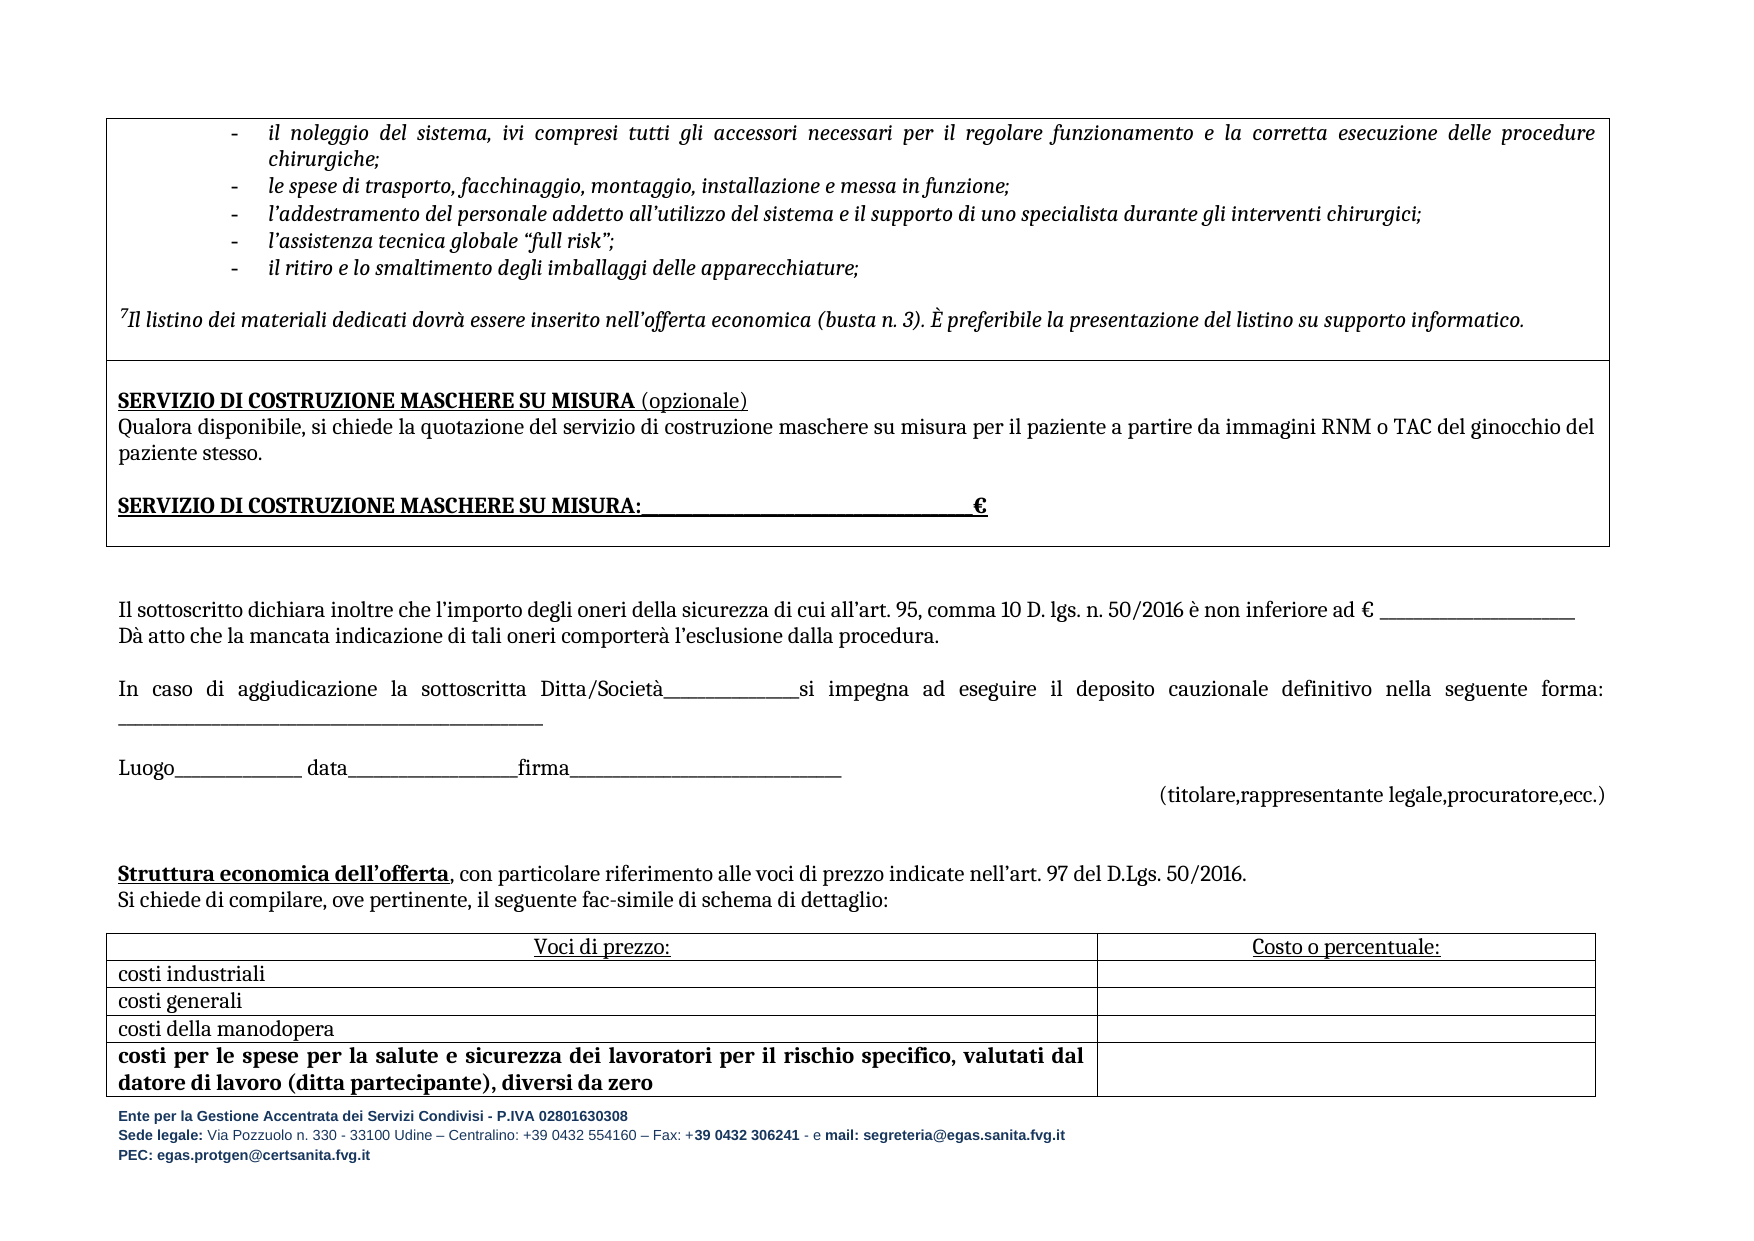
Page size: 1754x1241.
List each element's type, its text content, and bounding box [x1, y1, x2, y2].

table_cell costi per le spese per la salute e sicurezza dei lavoratori per il rischio specifico, valutati dal datore di lavoro (ditta partecipante), diversi da zero [107, 1043, 1097, 1096]
text Dà atto che la mancata indicazione di tali oneri comporterà l’esclusione dalla procedura. [118, 623, 1606, 650]
text Il sottoscritto dichiara inoltre che l’importo degli oneri della sicurezza di cui all’art. 95, comma 10 D. lgs. n. 50/2016 è non inferiore ad € _______________________ [118, 597, 1606, 623]
text Si chiede di compilare, ove pertinente, il seguente fac-simile di schema di dettaglio: [118, 887, 1606, 913]
text Struttura economica dell’offerta, con particolare riferimento alle voci di prezzo indicate nell’art. 97 del D.Lgs. 50/2016. [118, 861, 1606, 887]
table_cell [1098, 961, 1595, 987]
table_header Costo o percentuale: [1098, 934, 1595, 960]
table_cell costi industriali [107, 961, 1097, 987]
table_cell [1098, 1016, 1595, 1042]
table_cell [1098, 1043, 1595, 1096]
table_header Voci di prezzo: [107, 934, 1097, 960]
table_cell [1098, 988, 1595, 1014]
text (titolare,rappresentante legale,procuratore,ecc.) [118, 781, 1606, 808]
text In caso di aggiudicazione la sottoscritta Ditta/Società________________si impegna ad eseguire il deposito cauzionale definitivo nella seguente forma: __________________________________________________ [118, 676, 1606, 729]
table_cell SERVIZIO DI COSTRUZIONE MASCHERE SU MISURA (opzionale) Qualora disponibile, si chiede la quotazione del servizio di costruzione maschere su misura per il paziente a partire da immagini RNM o TAC del ginocchio del paziente stesso. SERVIZIO DI COSTRUZIONE MASCHERE SU MISURA:_______________________________________€ [107, 361, 1609, 546]
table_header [107, 119, 1609, 360]
table_cell costi della manodopera [107, 1016, 1097, 1042]
table_cell costi generali [107, 988, 1097, 1014]
text Luogo_______________ data____________________firma________________________________ [118, 755, 1606, 781]
